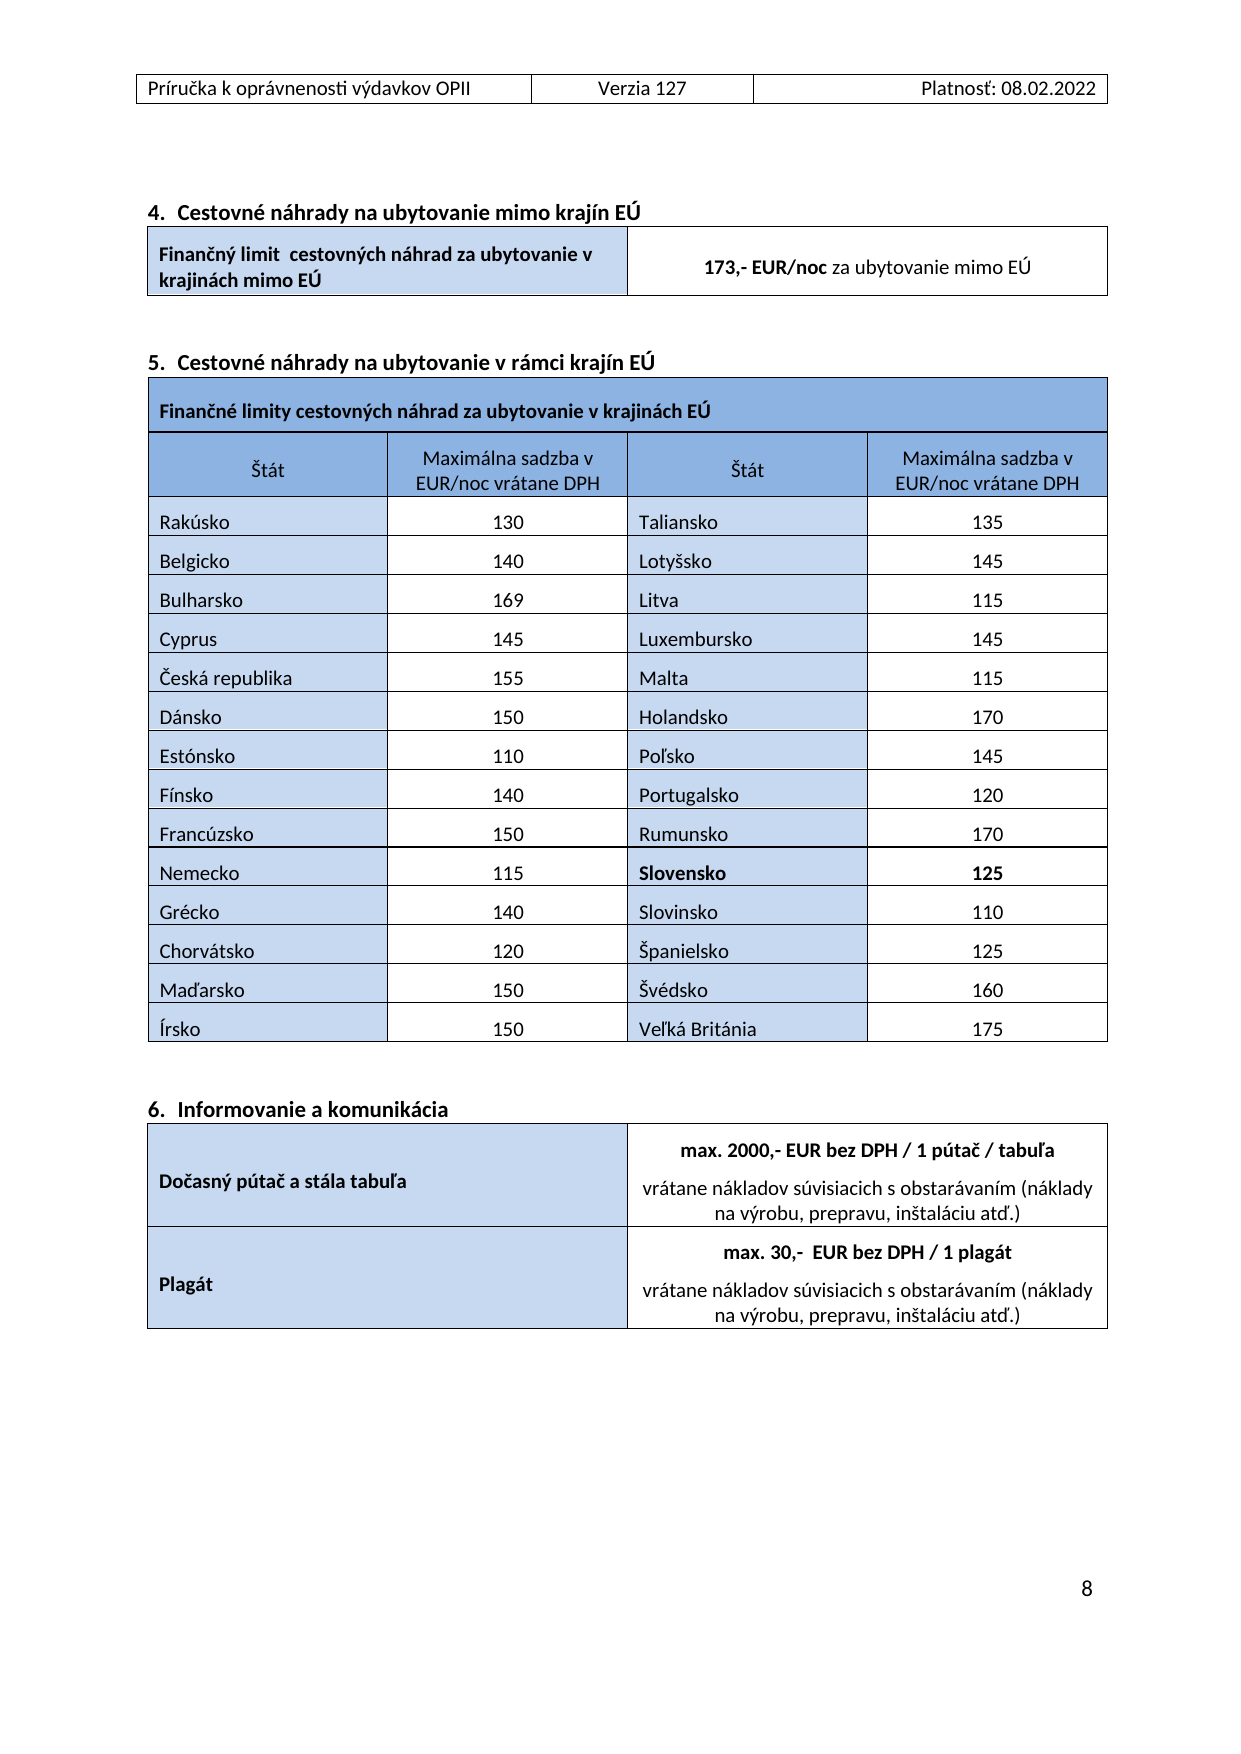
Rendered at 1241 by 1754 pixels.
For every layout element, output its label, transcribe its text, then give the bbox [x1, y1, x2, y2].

table_cell Grécko [149, 886, 387, 924]
table_cell Estónsko [149, 731, 387, 768]
table_cell Litva [628, 575, 867, 613]
table_cell Maximálna sadzba v EUR/noc vrátane DPH [388, 433, 627, 496]
table_cell Taliansko [628, 497, 867, 535]
table_cell Maximálna sadzba v EUR/noc vrátane DPH [868, 433, 1107, 496]
table_cell max. 30,- EUR bez DPH / 1 plagát vrátane nákladov súvisiacich s obstarávaním (náklady na výrobu, prepravu, inštaláciu atď.) [628, 1227, 1107, 1328]
table_cell 115 [868, 575, 1107, 613]
table_cell Maďarsko [149, 964, 387, 1002]
table_cell Rumunsko [628, 809, 867, 846]
table_cell 175 [868, 1003, 1107, 1041]
table_cell 160 [868, 964, 1107, 1002]
table_cell 115 [388, 848, 627, 885]
table_cell 140 [388, 886, 627, 924]
table_cell 170 [868, 809, 1107, 846]
table_header Finančný limit cestovných náhrad za ubytovanie v krajinách mimo EÚ [148, 227, 627, 294]
table_cell 135 [868, 497, 1107, 535]
table_cell Bulharsko [149, 575, 387, 613]
table_cell 150 [388, 809, 627, 846]
table_cell 145 [388, 614, 627, 652]
table_cell Portugalsko [628, 770, 867, 807]
list Cestovné náhrady na ubytovanie mimo krajín EÚ [148, 198, 1093, 226]
table_cell Fínsko [149, 770, 387, 807]
table_cell 125 [868, 848, 1107, 885]
table_cell Štát [149, 433, 387, 496]
list Informovanie a komunikácia [148, 1095, 1093, 1123]
table_cell Veľká Británia [628, 1003, 867, 1041]
table_cell Španielsko [628, 925, 867, 963]
table_cell Rakúsko [149, 497, 387, 535]
table_cell 110 [388, 731, 627, 768]
table_cell 110 [868, 886, 1107, 924]
table_cell Malta [628, 653, 867, 691]
table_cell 120 [868, 770, 1107, 807]
table_cell Štát [628, 433, 867, 496]
table_cell Holandsko [628, 692, 867, 729]
table_cell 145 [868, 731, 1107, 768]
table_cell Írsko [149, 1003, 387, 1041]
table_cell Slovensko [628, 848, 867, 885]
table_cell 150 [388, 964, 627, 1002]
table_cell 130 [388, 497, 627, 535]
table_cell 170 [868, 692, 1107, 729]
list Cestovné náhrady na ubytovanie v rámci krajín EÚ [148, 348, 1093, 377]
table_cell 169 [388, 575, 627, 613]
table_cell Slovinsko [628, 886, 867, 924]
table_cell 140 [388, 770, 627, 807]
table_cell Cyprus [149, 614, 387, 652]
table_cell 120 [388, 925, 627, 963]
table_cell Chorvátsko [149, 925, 387, 963]
table_cell Belgicko [149, 536, 387, 574]
table_cell 155 [388, 653, 627, 691]
table_cell Luxembursko [628, 614, 867, 652]
table_cell 150 [388, 692, 627, 729]
table_cell 115 [868, 653, 1107, 691]
table_cell Lotyšsko [628, 536, 867, 574]
table_cell Dánsko [149, 692, 387, 729]
table_header 173,- EUR/noc za ubytovanie mimo EÚ [628, 227, 1107, 294]
table_cell 150 [388, 1003, 627, 1041]
table_header Finančné limity cestovných náhrad za ubytovanie v krajinách EÚ [149, 378, 1107, 431]
table_cell 145 [868, 614, 1107, 652]
table_cell Česká republika [149, 653, 387, 691]
table_cell Francúzsko [149, 809, 387, 846]
table_cell Nemecko [149, 848, 387, 885]
table_cell Švédsko [628, 964, 867, 1002]
table_cell Plagát [148, 1227, 627, 1328]
table_cell 125 [868, 925, 1107, 963]
table_header max. 2000,- EUR bez DPH / 1 pútač / tabuľa vrátane nákladov súvisiacich s obstarávaním (náklady na výrobu, prepravu, inštaláciu atď.) [628, 1124, 1107, 1226]
table_cell 140 [388, 536, 627, 574]
table_cell Poľsko [628, 731, 867, 768]
table_cell 145 [868, 536, 1107, 574]
table_header Dočasný pútač a stála tabuľa [148, 1124, 627, 1226]
